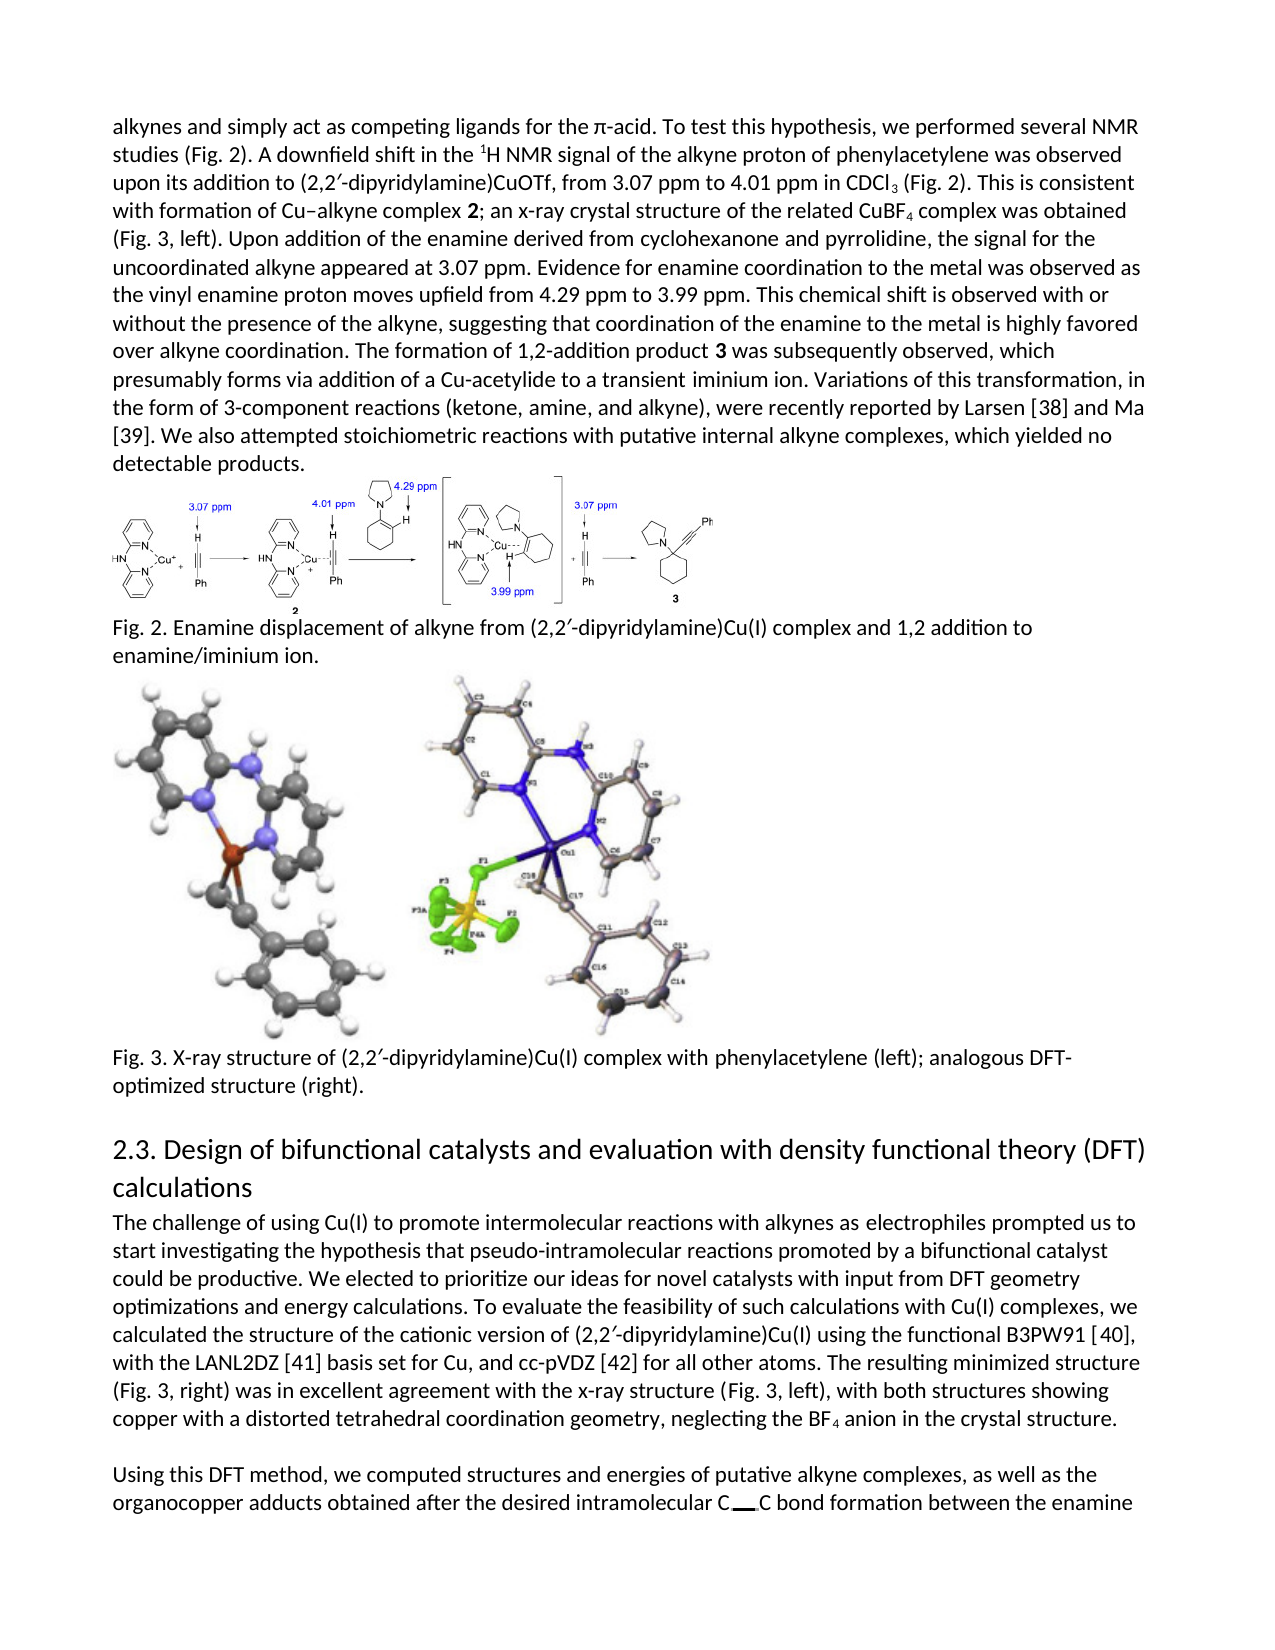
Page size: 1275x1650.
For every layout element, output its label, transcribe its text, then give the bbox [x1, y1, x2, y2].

picture [112, 476, 713, 614]
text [112, 112, 1162, 477]
text Fig. 3. X-ray structure of (2,2′-dipyridylamine)Cu(I) complex with phenylacetylene (left); analogous DFT-optimized structure (right). [112, 1043, 1162, 1099]
subtitle 2.3. Design of bifunctional catalysts and evaluation with density functional theory (DFT) calculations [112, 1131, 1162, 1205]
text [112, 1460, 1162, 1516]
picture [112, 669, 713, 1043]
text The challenge of using Cu(I) to promote intermolecular reactions with alkynes as electrophiles prompted us to start investigating the hypothesis that pseudo-intramolecular reactions promoted by a bifunctional catalyst could be productive. We elected to prioritize our ideas for novel catalysts with input from DFT geometry optimizations and energy calculations. To evaluate the feasibility of such calculations with Cu(I) complexes, we calculated the structure of the cationic version of (2,2′-dipyridylamine)Cu(I) using the functional B3PW91 [40], with the LANL2DZ [41] basis set for Cu, and cc-pVDZ [42] for all other atoms. The resulting minimized structure (Fig. 3, right) was in excellent agreement with the x-ray structure (Fig. 3, left), with both structures showing copper with a distorted tetrahedral coordination geometry, neglecting the BF4 anion in the crystal structure. [112, 1208, 1162, 1432]
text Fig. 2. Enamine displacement of alkyne from (2,2′-dipyridylamine)Cu(I) complex and 1,2 addition to enamine/iminium ion. [112, 613, 1162, 669]
